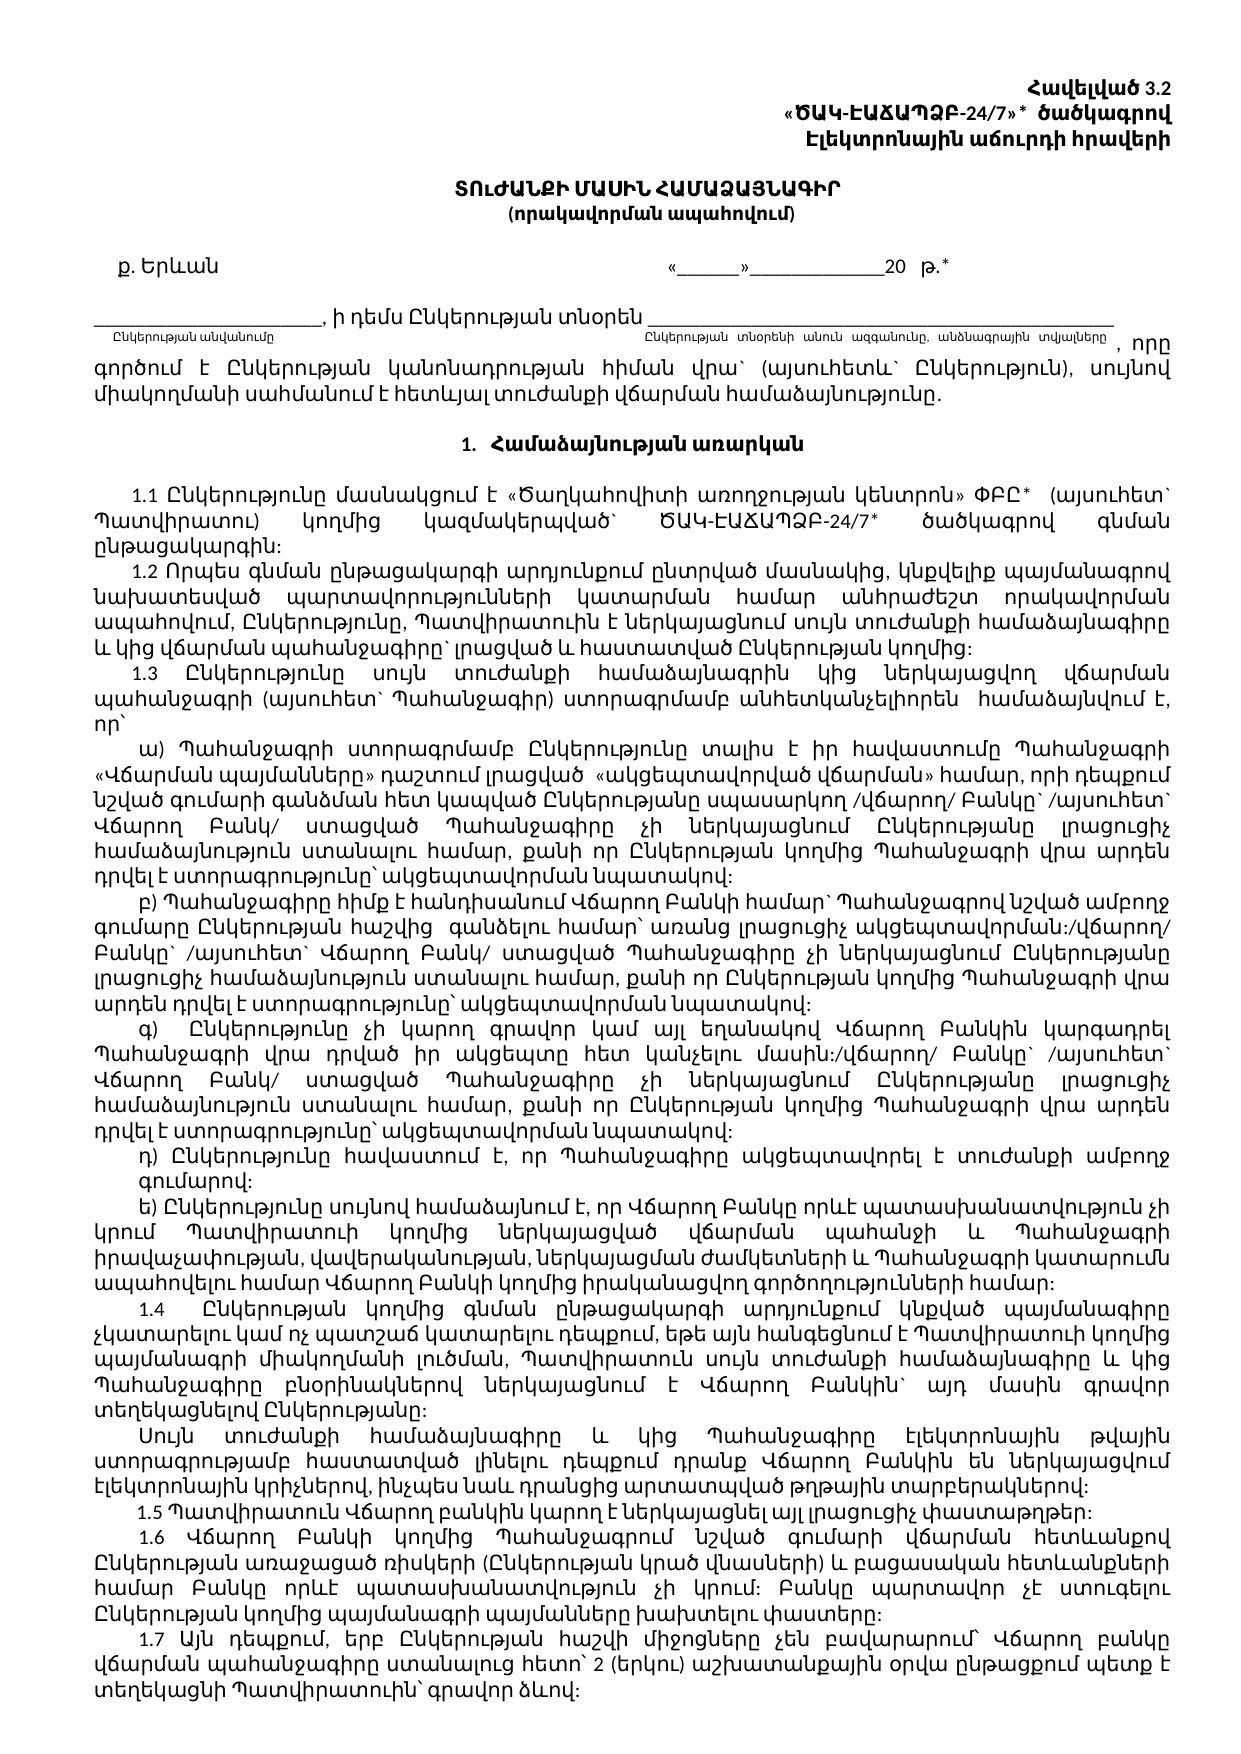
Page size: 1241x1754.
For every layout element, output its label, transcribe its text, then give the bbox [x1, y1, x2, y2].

text բ) Պահանջագիրը հիմք է հանդիսանում Վճարող Բանկի համար` Պահանջագրով նշված ամբողջ գումարը Ընկերության հաշվից գանձելու համար՝ առանց լրացուցիչ ակցեպտավորման:/վճարող/ Բանկը` /այսուհետ` Վճարող Բանկ/ ստացված Պահանջագիրը չի ներկայացնում Ընկերությանը լրացուցիչ համաձայնություն ստանալու համար, քանի որ Ընկերության կողմից Պահանջագրի վրա արդեն դրվել է ստորագրությունը՝ ակցեպտավորման նպատակով: [94, 889, 1171, 1016]
text ե) Ընկերությունը սույնով համաձայնում է, որ Վճարող Բանկը որևէ պատասխանատվություն չի կրում Պատվիրատուի կողմից ներկայացված վճարման պահանջի և Պահանջագրի իրավաչափության, վավերականության, ներկայացման ժամկետների և Պահանջագրի կատարումն ապահովելու համար Վճարող Բանկի կողմից իրականացվող գործողությունների համար: [94, 1194, 1171, 1296]
text Ընկերության անվանումը Ընկերության տնօրենի անուն ազգանունը, անձնագրային տվյալները , որը գործում է Ընկերության կանոնադրության հիման վրա` (այսուհետև` Ընկերություն), սույնով միակողմանի սահմանում է հետևյալ տուժանքի վճարման համաձայնությունը. [94, 330, 1171, 406]
text ______________________, ի դեմս Ընկերության տնօրեն _____________________________________________ [94, 304, 1171, 330]
text Էլեկտրոնային աճուրդի հրավերի [94, 126, 1171, 151]
text 1.2 Որպես գնման ընթացակարգի արդյունքում ընտրված մասնակից, կնքվելիք պայմանագրով նախատեսված պարտավորությունների կատարման համար անհրաժեշտ որակավորման ապահովում, Ընկերությունը, Պատվիրատուին է ներկայացնում սույն տուժանքի համաձայնագիրը և կից վճարման պահանջագիրը` լրացված և հաստատված Ընկերության կողմից: [94, 559, 1171, 660]
text ա) Պահանջագրի ստորագրմամբ Ընկերությունը տալիս է իր հավաստումը Պահանջագրի «Վճարման պայմանները» դաշտում լրացված «ակցեպտավորված վճարման» համար, որի դեպքում նշված գումարի գանձման հետ կապված Ընկերությանը սպասարկող /վճարող/ Բանկը` /այսուհետ` Վճարող Բանկ/ ստացված Պահանջագիրը չի ներկայացնում Ընկերությանը լրացուցիչ համաձայնություն ստանալու համար, քանի որ Ընկերության կողմից Պահանջագրի վրա արդեն դրվել է ստորագրությունը՝ ակցեպտավորման նպատակով: [94, 737, 1171, 889]
text 1.5 Պատվիրատուն Վճարող բանկին կարող է ներկայացնել այլ լրացուցիչ փաստաթղթեր: [94, 1499, 1171, 1524]
text 1.4 Ընկերության կողմից գնման ընթացակարգի արդյունքում կնքված պայմանագիրը չկատարելու կամ ոչ պատշաճ կատարելու դեպքում, եթե այն հանգեցնում է Պատվիրատուի կողմից պայմանագրի միակողմանի լուծման, Պատվիրատուն սույն տուժանքի համաձայնագիրը և կից Պահանջագիրը բնօրինակներով ներկայացնում է Վճարող Բանկին` այդ մասին գրավոր տեղեկացնելով Ընկերությանը: [94, 1296, 1171, 1423]
text Հավելված 3.2 [94, 75, 1171, 100]
text 1.3 Ընկերությունը սույն տուժանքի համաձայնագրին կից ներկայացվող վճարման պահանջագրի (այսուհետ` Պահանջագիր) ստորագրմամբ անհետկանչելիորեն համաձայնվում է, որ՝ [94, 660, 1171, 737]
text ք. Երևան «______»_____________20 թ.* [94, 254, 1171, 279]
text գ) Ընկերությունը չի կարող գրավոր կամ այլ եղանակով Վճարող Բանկին կարգադրել Պահանջագրի վրա դրված իր ակցեպտը հետ կանչելու մասին:/վճարող/ Բանկը` /այսուհետ` Վճարող Բանկ/ ստացված Պահանջագիրը չի ներկայացնում Ընկերությանը լրացուցիչ համաձայնություն ստանալու համար, քանի որ Ընկերության կողմից Պահանջագրի վրա արդեն դրվել է ստորագրությունը՝ ակցեպտավորման նպատակով: [94, 1016, 1171, 1143]
text ՏՈւԺԱՆՔԻ ՄԱՍԻՆ ՀԱՄԱՁԱՅՆԱԳԻՐ [94, 177, 1171, 202]
text «ԾԱԿ-ԷԱՃԱՊՁԲ-24/7»* ծածկագրով [94, 100, 1171, 126]
text 1.7 Այն դեպքում, երբ Ընկերության հաշվի միջոցները չեն բավարարում՝ Վճարող բանկը վճարման պահանջագիրը ստանալուց հետո՝ 2 (երկու) աշխատանքային օրվա ընթացքում պետք է տեղեկացնի Պատվիրատուին՝ գրավոր ձևով: [94, 1626, 1171, 1702]
text 1.6 Վճարող Բանկի կողմից Պահանջագրում նշված գումարի վճարման հետևանքով Ընկերության առաջացած ռիսկերի (Ընկերության կրած վնասների) և բացասական հետևանքների համար Բանկը որևէ պատասխանատվություն չի կրում: Բանկը պարտավոր չէ ստուգելու Ընկերության կողմից պայմանագրի պայմանները խախտելու փաստերը: [94, 1524, 1171, 1626]
text (որակավորման ապահովում) [94, 202, 1171, 225]
text 1. Համաձայնության առարկան [94, 432, 1171, 457]
text Սույն տուժանքի համաձայնագիրը և կից Պահանջագիրը էլեկտրոնային թվային ստորագրությամբ հաստատված լինելու դեպքում դրանք Վճարող Բանկին են ներկայացվում էլեկտրոնային կրիչներով, ինչպես նաև դրանցից արտատպված թղթային տարբերակներով: [94, 1423, 1171, 1499]
text դ) Ընկերությունը հավաստում է, որ Պահանջագիրը ակցեպտավորել է տուժանքի ամբողջ գումարով: [138, 1143, 1171, 1194]
text 1.1 Ընկերությունը մասնակցում է «Ծաղկահովիտի առողջության կենտրոն» ՓԲԸ* (այսուհետ` Պատվիրատու) կողմից կազմակերպված` ԾԱԿ-ԷԱՃԱՊՁԲ-24/7* ծածկագրով գնման ընթացակարգին: [94, 482, 1171, 559]
